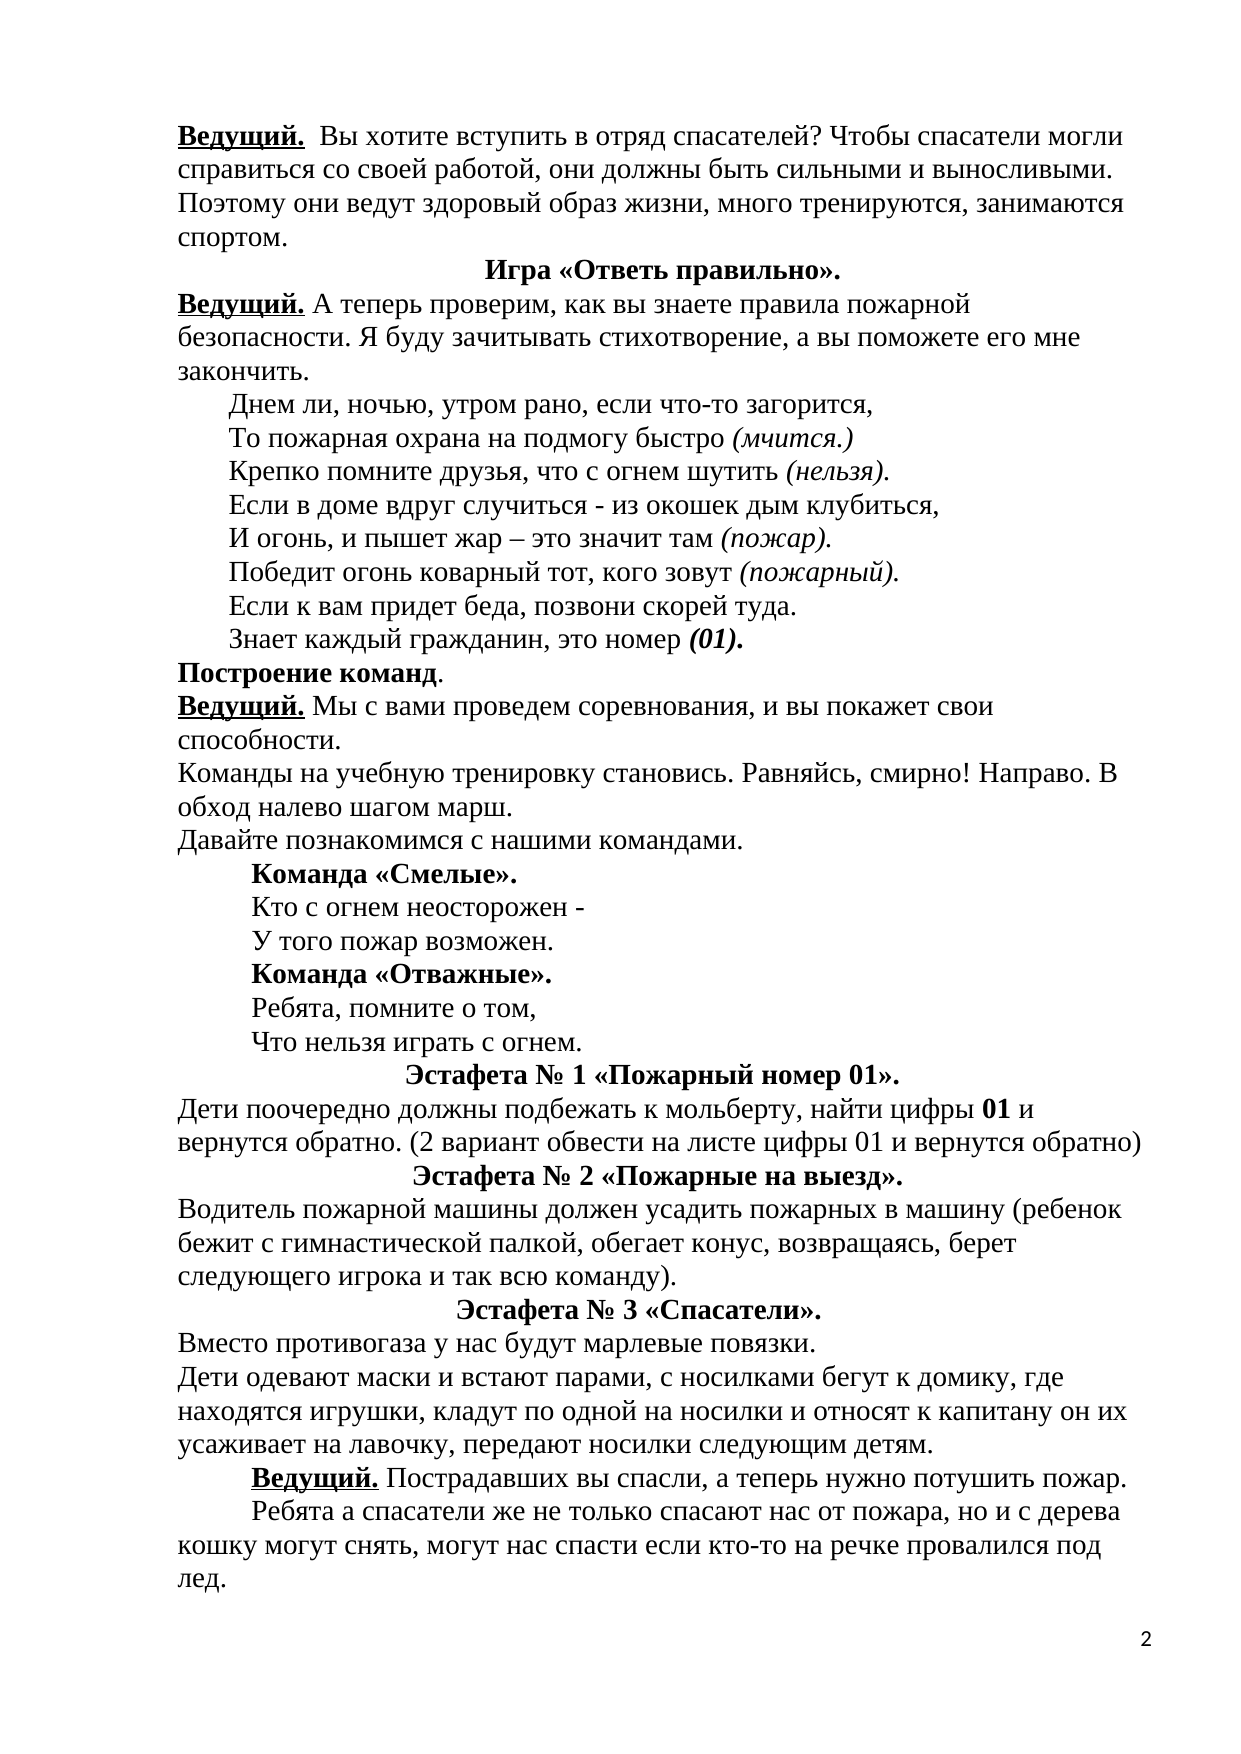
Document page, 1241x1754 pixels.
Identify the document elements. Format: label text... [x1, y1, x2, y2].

text Эстафета № 1 «Пожарный номер 01». Дети поочередно должны подбежать к мольберту, найти цифры 01 и вернутся обратно. (2 вариант обвести на листе цифры 01 и вернутся обратно) [177, 1057, 1152, 1158]
text Эстафета № 2 «Пожарные на выезд». Водитель пожарной машины должен усадить пожарных в машину (ребенок бежит с гимнастической палкой, обегает конус, возвращаясь, берет следующего игрока и так всю команду). [177, 1158, 1152, 1292]
text Команда «Смелые». [177, 856, 1152, 889]
text Игра «Ответь правильно». Ведущий. А теперь проверим, как вы знаете правила пожарной безопасности. Я буду зачитывать стихотворение, а вы поможете его мне закончить. Днем ли, ночью, утром рано, если что-то загорится, То пожарная охрана на подмогу быстро (мчится.) [177, 252, 1152, 453]
text Крепко помните друзья, что с огнем шутить (нельзя). [177, 453, 1152, 487]
text Построение команд. Ведущий. Мы с вами проведем соревнования, и вы покажет свои способности. Команды на учебную тренировку становись. Равняйсь, смирно! Направо. В обход налево шагом марш. Давайте познакомимся с нашими командами. [177, 655, 1152, 856]
text Ребята а спасатели же не только спасают нас от пожара, но и с дерева кошку могут снять, могут нас спасти если кто-то на речке провалился под лед. [177, 1493, 1152, 1594]
text Ребята, помните о том, Что нельзя играть с огнем. [251, 990, 1152, 1057]
text Знает каждый гражданин, это номер (01). [177, 621, 1152, 655]
text Победит огонь коварный тот, кого зовут (пожарный). [177, 554, 1152, 588]
text Ведущий. Вы хотите вступить в отряд спасателей? Чтобы спасатели могли справиться со своей работой, они должны быть сильными и выносливыми. Поэтому они ведут здоровый образ жизни, много тренируются, занимаются спортом. [177, 118, 1152, 252]
text Ведущий. Пострадавших вы спасли, а теперь нужно потушить пожар. [177, 1460, 1152, 1493]
text Если к вам придет беда, позвони скорей туда. [177, 588, 1152, 621]
text Эстафета № 3 «Спасатели». Вместо противогаза у нас будут марлевые повязки. Дети одевают маски и встают парами, с носилками бегут к домику, где находятся игрушки, кладут по одной на носилки и относят к капитану он их усаживает на лавочку, передают носилки следующим детям. [177, 1292, 1152, 1460]
text Если в доме вдруг случиться - из окошек дым клубиться, И огонь, и пышет жар – это значит там (пожар). [177, 487, 1152, 554]
text Кто с огнем неосторожен - У того пожар возможен. Команда «Отважные». [251, 889, 1152, 990]
